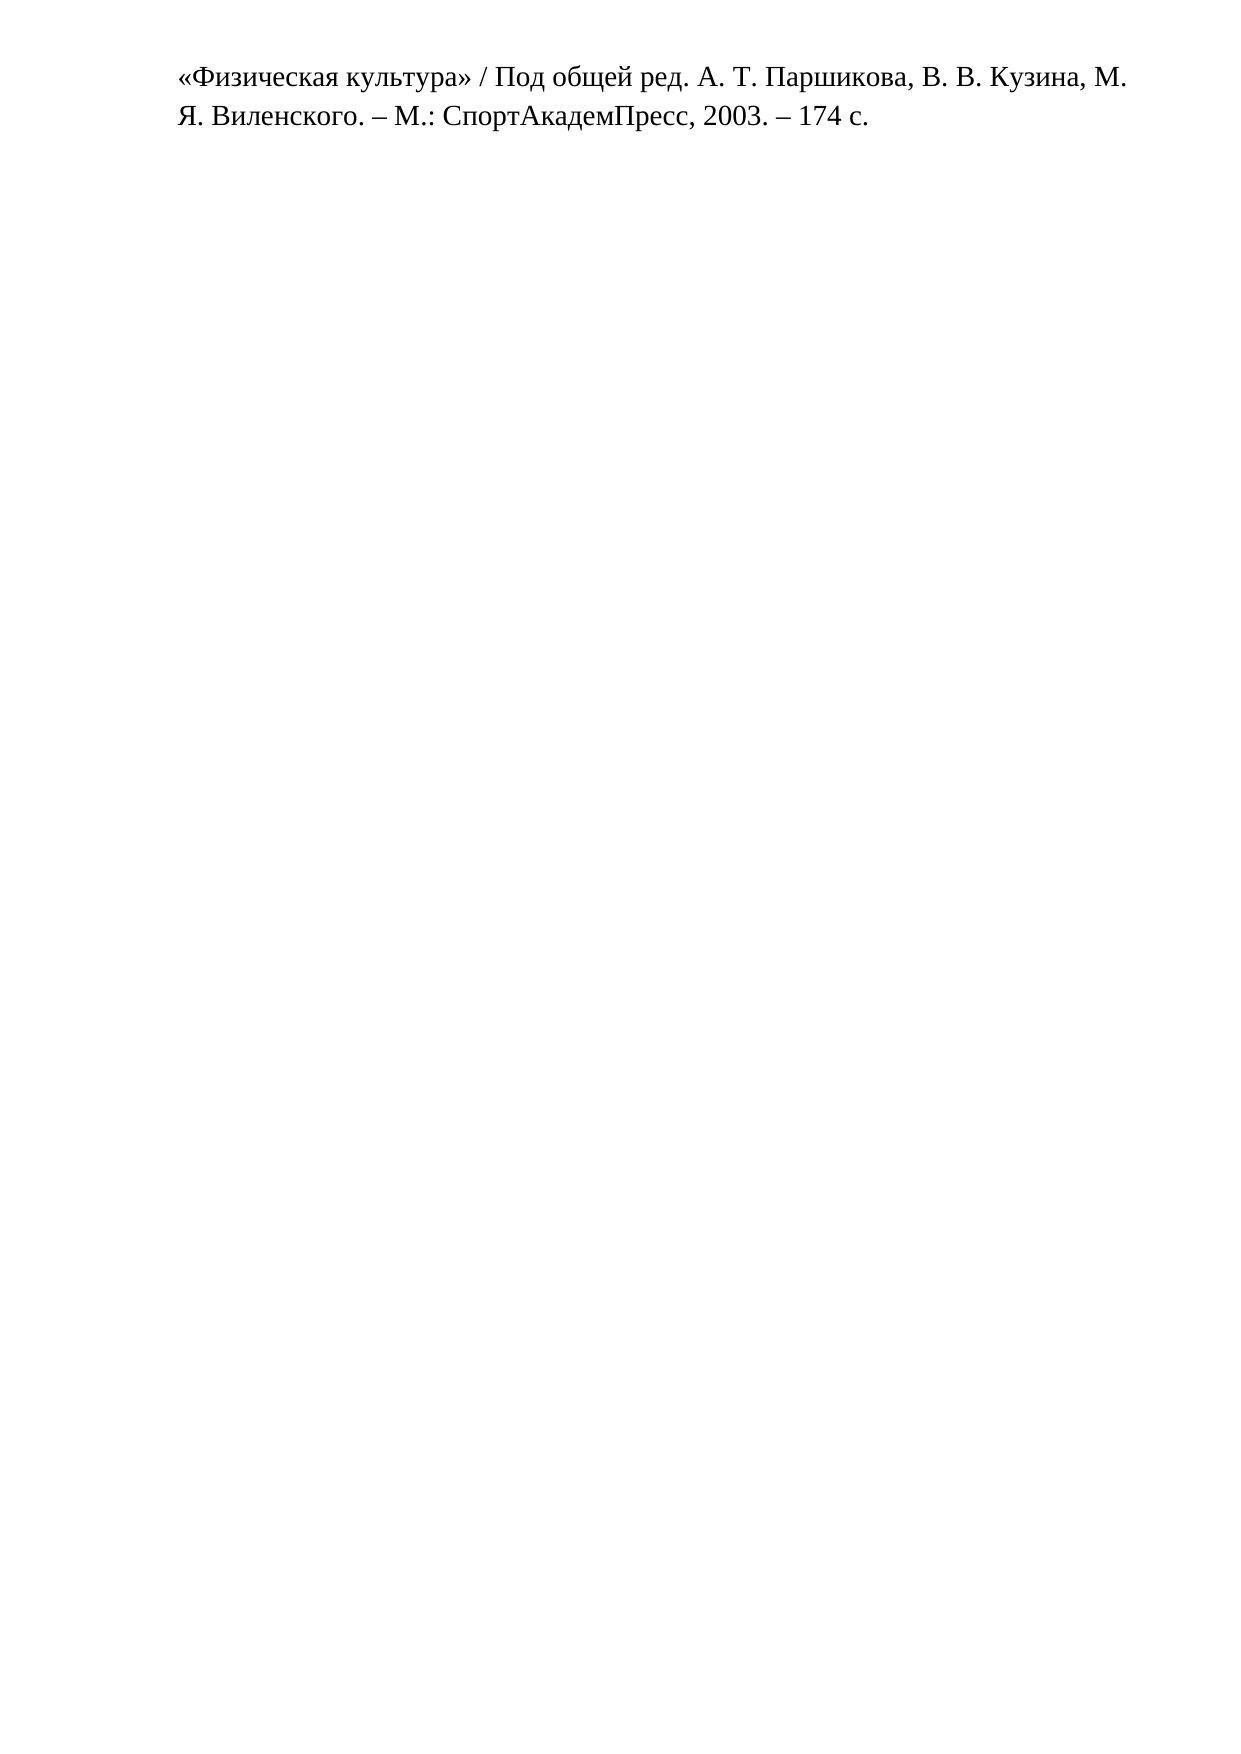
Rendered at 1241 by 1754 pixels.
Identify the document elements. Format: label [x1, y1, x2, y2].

text [177, 59, 1152, 131]
